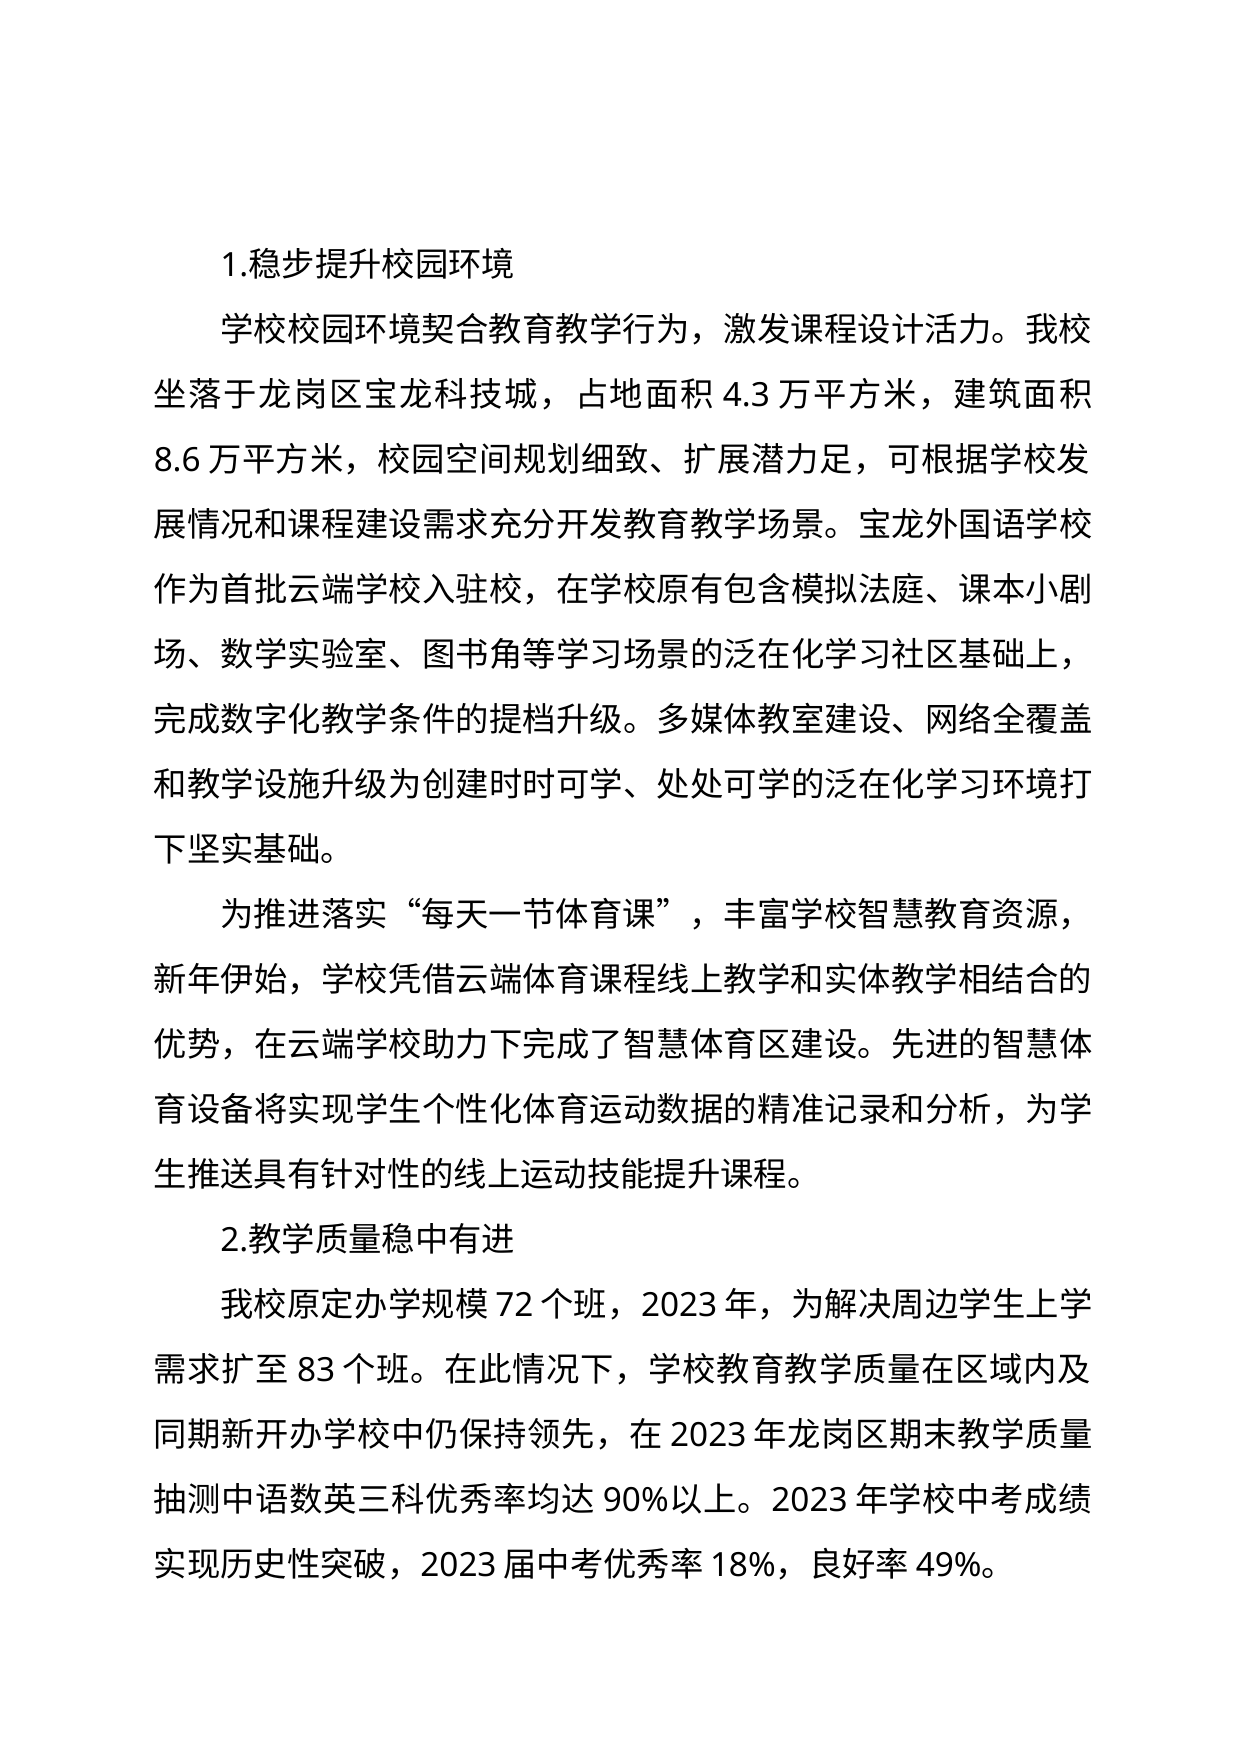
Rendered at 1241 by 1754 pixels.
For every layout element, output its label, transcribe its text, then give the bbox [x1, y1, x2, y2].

text 学校校园环境契合教育教学行为，激发课程设计活力。我校坐落于龙岗区宝龙科技城，占地面积4.3万平方米，建筑面积8.6万平方米，校园空间规划细致、扩展潜力足，可根据学校发展情况和课程建设需求充分开发教育教学场景。宝龙外国语学校作为首批云端学校入驻校，在学校原有包含模拟法庭、课本小剧场、数学实验室、图书角等学习场景的泛在化学习社区基础上，完成数字化教学条件的提档升级。多媒体教室建设、网络全覆盖和教学设施升级为创建时时可学、处处可学的泛在化学习环境打下坚实基础。 [153, 295, 1093, 880]
text 1.稳步提升校园环境 [153, 230, 1093, 295]
text 我校原定办学规模72个班，2023年，为解决周边学生上学需求扩至83个班。在此情况下，学校教育教学质量在区域内及同期新开办学校中仍保持领先，在2023年龙岗区期末教学质量抽测中语数英三科优秀率均达90%以上。2023年学校中考成绩实现历史性突破，2023届中考优秀率18%，良好率49%。 [153, 1270, 1093, 1595]
text 为推进落实“每天一节体育课”，丰富学校智慧教育资源，新年伊始，学校凭借云端体育课程线上教学和实体教学相结合的优势，在云端学校助力下完成了智慧体育区建设。先进的智慧体育设备将实现学生个性化体育运动数据的精准记录和分析，为学生推送具有针对性的线上运动技能提升课程。 [153, 880, 1093, 1205]
text 2.教学质量稳中有进 [153, 1205, 1093, 1270]
